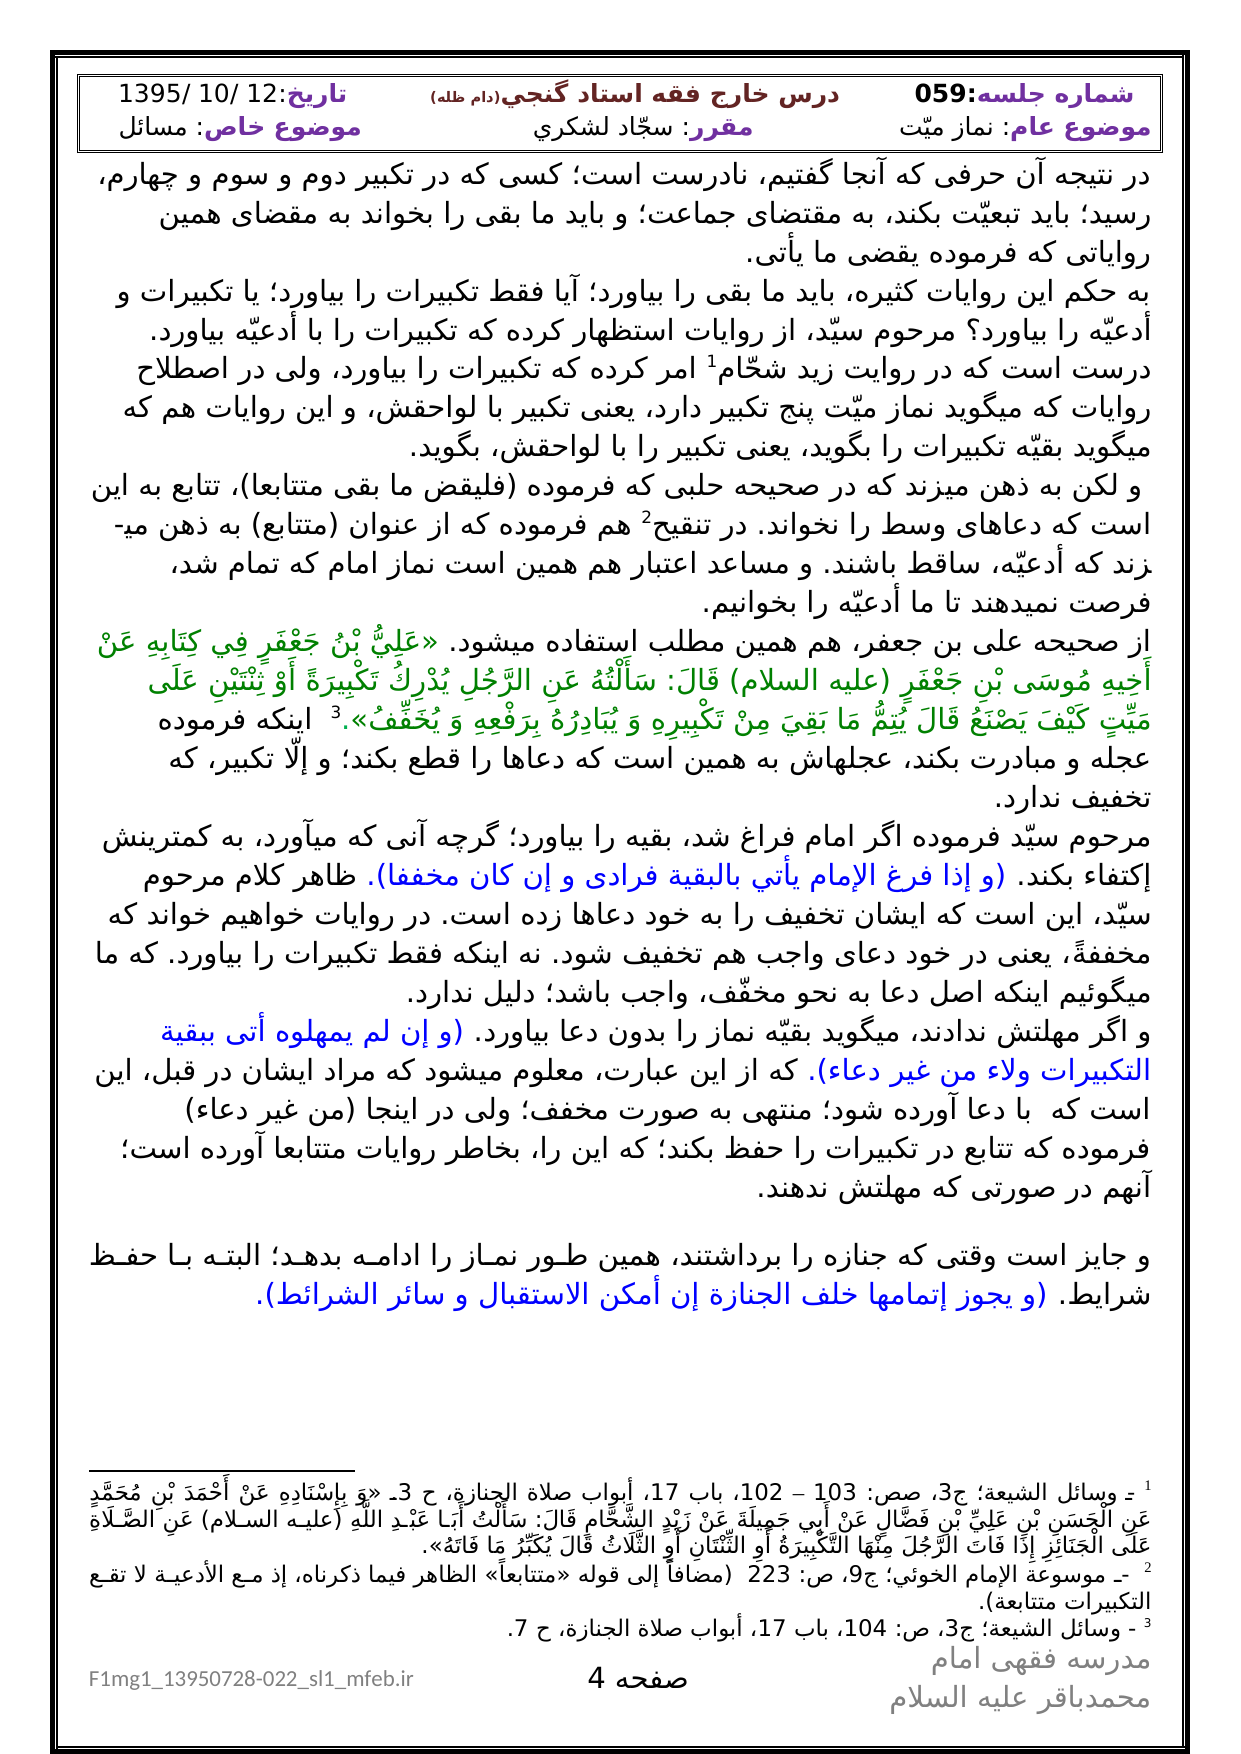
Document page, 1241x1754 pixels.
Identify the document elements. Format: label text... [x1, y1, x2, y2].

text و اگر مهلتش ندادند، میگوید بقیّه نماز را بدون دعا بیاورد. (و إن لم يمهلوه أتى ببقية التكبيرات ولاء من غير دعاء). که از این عبارت، معلوم میشود که مراد ایشان در قبل، این است که با دعا آورده شود؛ منتهی به صورت مخفف؛ ولی در اینجا (من غیر دعاء) فرموده که تتابع در تکبیرات را حفظ بکند؛ که این را، بخاطر روایات متتابعا آورده است؛ آنهم در صورتی که مهلتش ندهند. [89, 1014, 1152, 1204]
text مرحوم سیّد فرموده اگر امام فراغ شد، بقیه را بیاورد؛ گرچه آنی که میآورد، به کمترینش إکتفاء بکند. (و إذا فرغ الإمام يأتي بالبقية فرادى و إن كان مخففا). ظاهر کلام مرحوم سیّد، این است که ایشان تخفیف را به خود دعاها زده است. در روایات خواهیم خواند که مخففةً، یعنی در خود دعای واجب هم تخفیف شود. نه اینکه فقط تکبیرات را بیاورد. که ما میگوئیم اینکه اصل دعا به نحو مخفّف، واجب باشد؛ دلیل ندارد. [89, 819, 1152, 1009]
text و جایز است وقتی که جنازه را برداشتند، همین طور نماز را ادامه بدهد؛ البته با حفظ شرایط. (و يجوز إتمامها خلف الجنازة إن أمكن الاستقبال و سائر الشرائط).‌ [89, 1238, 1152, 1311]
text در نتیجه آن حرفی که آنجا گفتیم، نادرست است؛ کسی که در تکبیر دوم و سوم و چهارم، رسید؛ باید تبعیّت بکند، به مقتضای جماعت؛ و باید ما بقی را بخواند به مقضای همین روایاتی که فرموده یقضی ما یأتی. [89, 157, 1152, 269]
text به حکم این روایات کثیره، باید ما بقی را بیاورد؛ آیا فقط تکبیرات را بیاورد؛ یا تکبیرات و أدعیّه را بیاورد؟ مرحوم سیّد، از روایات استظهار کرده که تکبیرات را با أدعیّه بیاورد. درست است که در روایت زید شحّام امر کرده که تکبیرات را بیاورد، ولی در اصطلاح روایات که میگوید نماز میّت پنج تکبیر دارد، یعنی تکبیر با لواحقش، و این روایات هم که میگوید بقیّه تکبیرات را بگوید، یعنی تکبیر را با لواحقش، بگوید. [89, 274, 1152, 464]
text از صحیحه علی بن جعفر، هم همین مطلب استفاده میشود. «عَلِيُّ بْنُ جَعْفَرٍ فِي كِتَابِهِ عَنْ أَخِيهِ مُوسَى بْنِ جَعْفَرٍ (علیه السلام) قَالَ: سَأَلْتُهُ عَنِ الرَّجُلِ يُدْرِكُ تَكْبِيرَةً أَوْ ثِنْتَيْنِ عَلَى مَيِّتٍ كَيْفَ يَصْنَعُ قَالَ يُتِمُّ مَا بَقِيَ مِنْ تَكْبِيرِهِ وَ يُبَادِرُهُ بِرَفْعِهِ وَ يُخَفِّفُ». اینکه فرموده عجله و مبادرت بکند، عجلهاش به همین است که دعاها را قطع بکند؛ و إلّا تکبیر، که تخفیف ندارد. [89, 624, 1152, 814]
text و لکن به ذهن میزند که در صحیحه حلبی که فرموده (فلیقض ما بقی متتابعا)، تتابع به این است که دعاهای وسط را نخواند. در تنقیح هم فرموده که از عنوان (متتابع) به ذهن میزند که أدعیّه، ساقط باشند. و مساعد اعتبار هم همین است نماز امام که تمام شد، فرصت نمیدهند تا ما أدعیّه را بخوانیم. [89, 469, 1152, 619]
